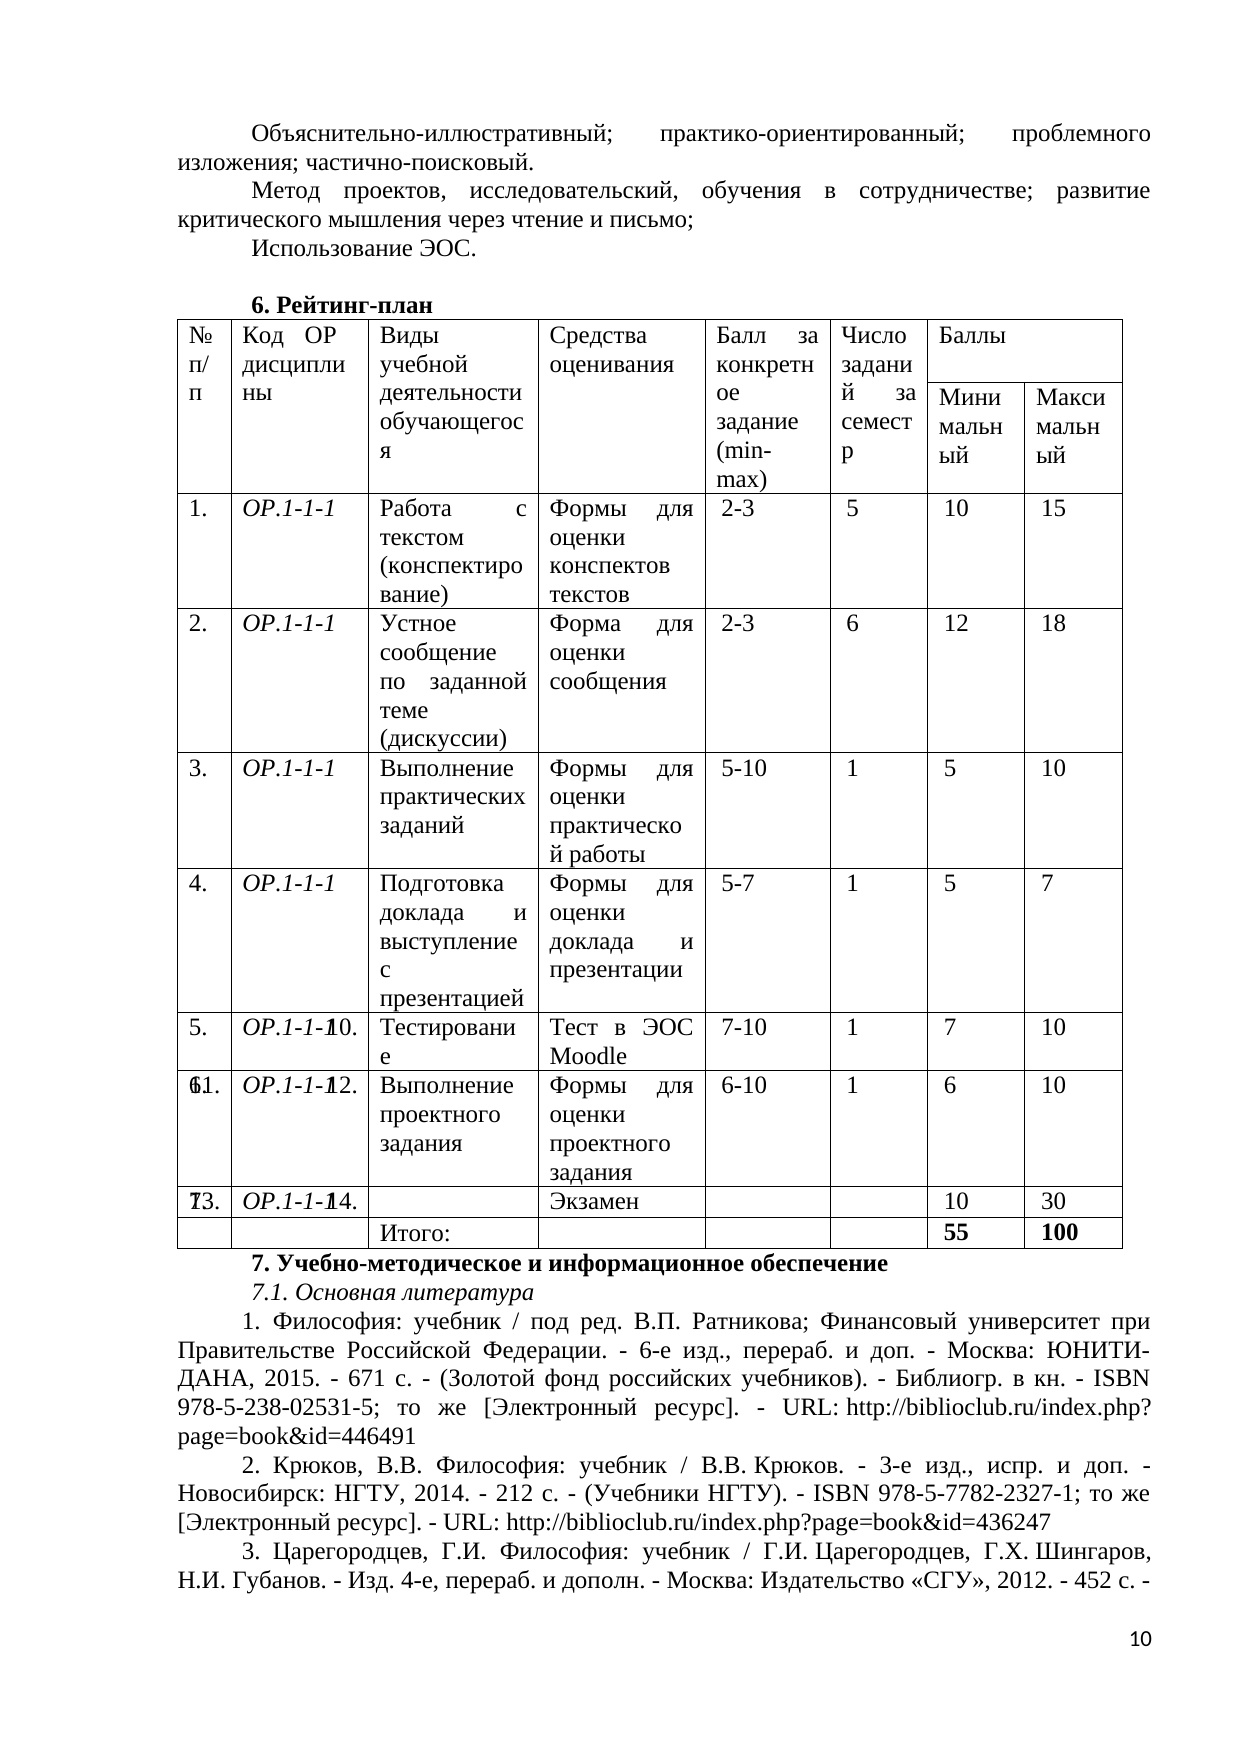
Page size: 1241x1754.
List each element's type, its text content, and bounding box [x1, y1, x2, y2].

table_cell Выполнение практических заданий [369, 753, 538, 868]
table_cell ОР.1-1-1 [232, 609, 368, 752]
table_cell Тест в ЭОС Moodle [539, 1013, 705, 1070]
table_cell 1 [831, 1071, 927, 1186]
table_cell ОР.1-1-1 [232, 494, 368, 608]
table_cell Формы для оценки проектного задания [539, 1071, 705, 1186]
table_cell 7. [178, 1187, 231, 1217]
table_cell 1 [831, 869, 927, 1012]
table_cell ОР.1-1-1 [232, 1013, 368, 1070]
table_cell Формы для оценки конспектов текстов [539, 494, 705, 608]
table_cell 10 [928, 1187, 1024, 1217]
table_cell ОР.1-1-1 [232, 1187, 368, 1217]
table_header Виды учебной деятельности обучающегося [369, 320, 538, 492]
table_cell Максимальный [1025, 383, 1122, 492]
list Крюков, В.В. Философия: учебник / В.В. Крюков. - 3-е изд., испр. и доп. - Новосибирск: НГТУ, 2014. - 212 с. - (Учебники НГТУ). - ISBN 978-5-7782-2327-1; то же [Электронный ресурс]. - URL: http://biblioclub.ru/index.php?page=book&id=436247 [177, 1450, 1152, 1536]
table_cell 6-10 [706, 1071, 830, 1186]
table_header Число заданий за семестр [831, 320, 927, 492]
table_cell ОР.1-1-1 [232, 1071, 368, 1186]
table_cell 3. [178, 753, 231, 868]
table_header Средства оценивания [539, 320, 705, 492]
table_cell 12 [928, 609, 1024, 752]
table_cell 1 [831, 1013, 927, 1070]
table_cell 55 [928, 1218, 1024, 1248]
table_cell Минимальный [928, 383, 1024, 492]
table_cell 30 [1025, 1187, 1122, 1217]
table_cell [706, 1187, 830, 1217]
table_cell Работа с текстом (конспектирование) [369, 494, 538, 608]
table_cell 10 [1025, 1071, 1122, 1186]
table_cell 6. [178, 1071, 231, 1186]
table_cell [232, 1218, 368, 1248]
table_cell [178, 1218, 231, 1248]
table_cell 18 [1025, 609, 1122, 752]
table_cell [831, 1187, 927, 1217]
table_cell ОР.1-1-1 [232, 869, 368, 1012]
table_header Балл за конкретное задание (min-max) [706, 320, 830, 492]
table_cell 5-7 [706, 869, 830, 1012]
table_cell Формы для оценки практической работы [539, 753, 705, 868]
table_cell 4. [178, 869, 231, 1012]
table_cell [706, 1218, 830, 1248]
table_cell Выполнение проектного задания [369, 1071, 538, 1186]
table_header Баллы [928, 320, 1122, 382]
table_cell [539, 1218, 705, 1248]
table_cell Экзамен [539, 1187, 705, 1217]
table_cell 5 [928, 869, 1024, 1012]
table_cell 6 [928, 1071, 1024, 1186]
table_cell Форма для оценки сообщения [539, 609, 705, 752]
table_cell 10 [928, 494, 1024, 608]
table_header Код ОР дисциплины [232, 320, 368, 492]
text Метод проектов, исследовательский, обучения в сотрудничестве; развитие критического мышления через чтение и письмо; [177, 176, 1152, 233]
table_header № п/п [178, 320, 231, 492]
table_cell Тестирование [369, 1013, 538, 1070]
text 6. Рейтинг-план [177, 291, 1152, 319]
table_cell 1 [831, 753, 927, 868]
table_cell 10 [1025, 753, 1122, 868]
table_cell 1. [178, 494, 231, 608]
table_cell [831, 1218, 927, 1248]
table_cell Формы для оценки доклада и презентации [539, 869, 705, 1012]
table_cell 100 [1025, 1218, 1122, 1248]
table_cell 10 [1025, 1013, 1122, 1070]
table_cell 7-10 [706, 1013, 830, 1070]
table_cell 2. [178, 609, 231, 752]
table_cell 5 [831, 494, 927, 608]
text 7. Учебно-методическое и информационное обеспечение [177, 1248, 1152, 1277]
table_cell 6 [831, 609, 927, 752]
list Философия: учебник / под ред. В.П. Ратникова; Финансовый университет при Правительстве Российской Федерации. - 6-е изд., перераб. и доп. - Москва: ЮНИТИ-ДАНА, 2015. - 671 с. - (Золотой фонд российских учебников). - Библиогр. в кн. - ISBN 978-5-238-02531-5; то же [Электронный ресурс]. - URL: http://biblioclub.ru/index.php?page=book&id=446491 [177, 1306, 1152, 1450]
table_cell Устное сообщение по заданной теме (дискуссии) [369, 609, 538, 752]
text 7.1. Основная литература [177, 1277, 1152, 1306]
table_cell 7 [1025, 869, 1122, 1012]
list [177, 1536, 1152, 1593]
table_cell ОР.1-1-1 [232, 753, 368, 868]
table_cell 7 [928, 1013, 1024, 1070]
table_cell 5-10 [706, 753, 830, 868]
text Использование ЭОС. [177, 233, 1152, 262]
table_cell 2-3 [706, 494, 830, 608]
table_cell 15 [1025, 494, 1122, 608]
table_cell 5. [178, 1013, 231, 1070]
table_cell 2-3 [706, 609, 830, 752]
table_cell 5 [928, 753, 1024, 868]
table_cell Подготовка доклада и выступление с презентацией [369, 869, 538, 1012]
table_cell [369, 1187, 538, 1217]
text Объяснительно-иллюстративный; практико-ориентированный; проблемного изложения; частично-поисковый. [177, 118, 1152, 176]
table_cell Итого: [369, 1218, 538, 1248]
